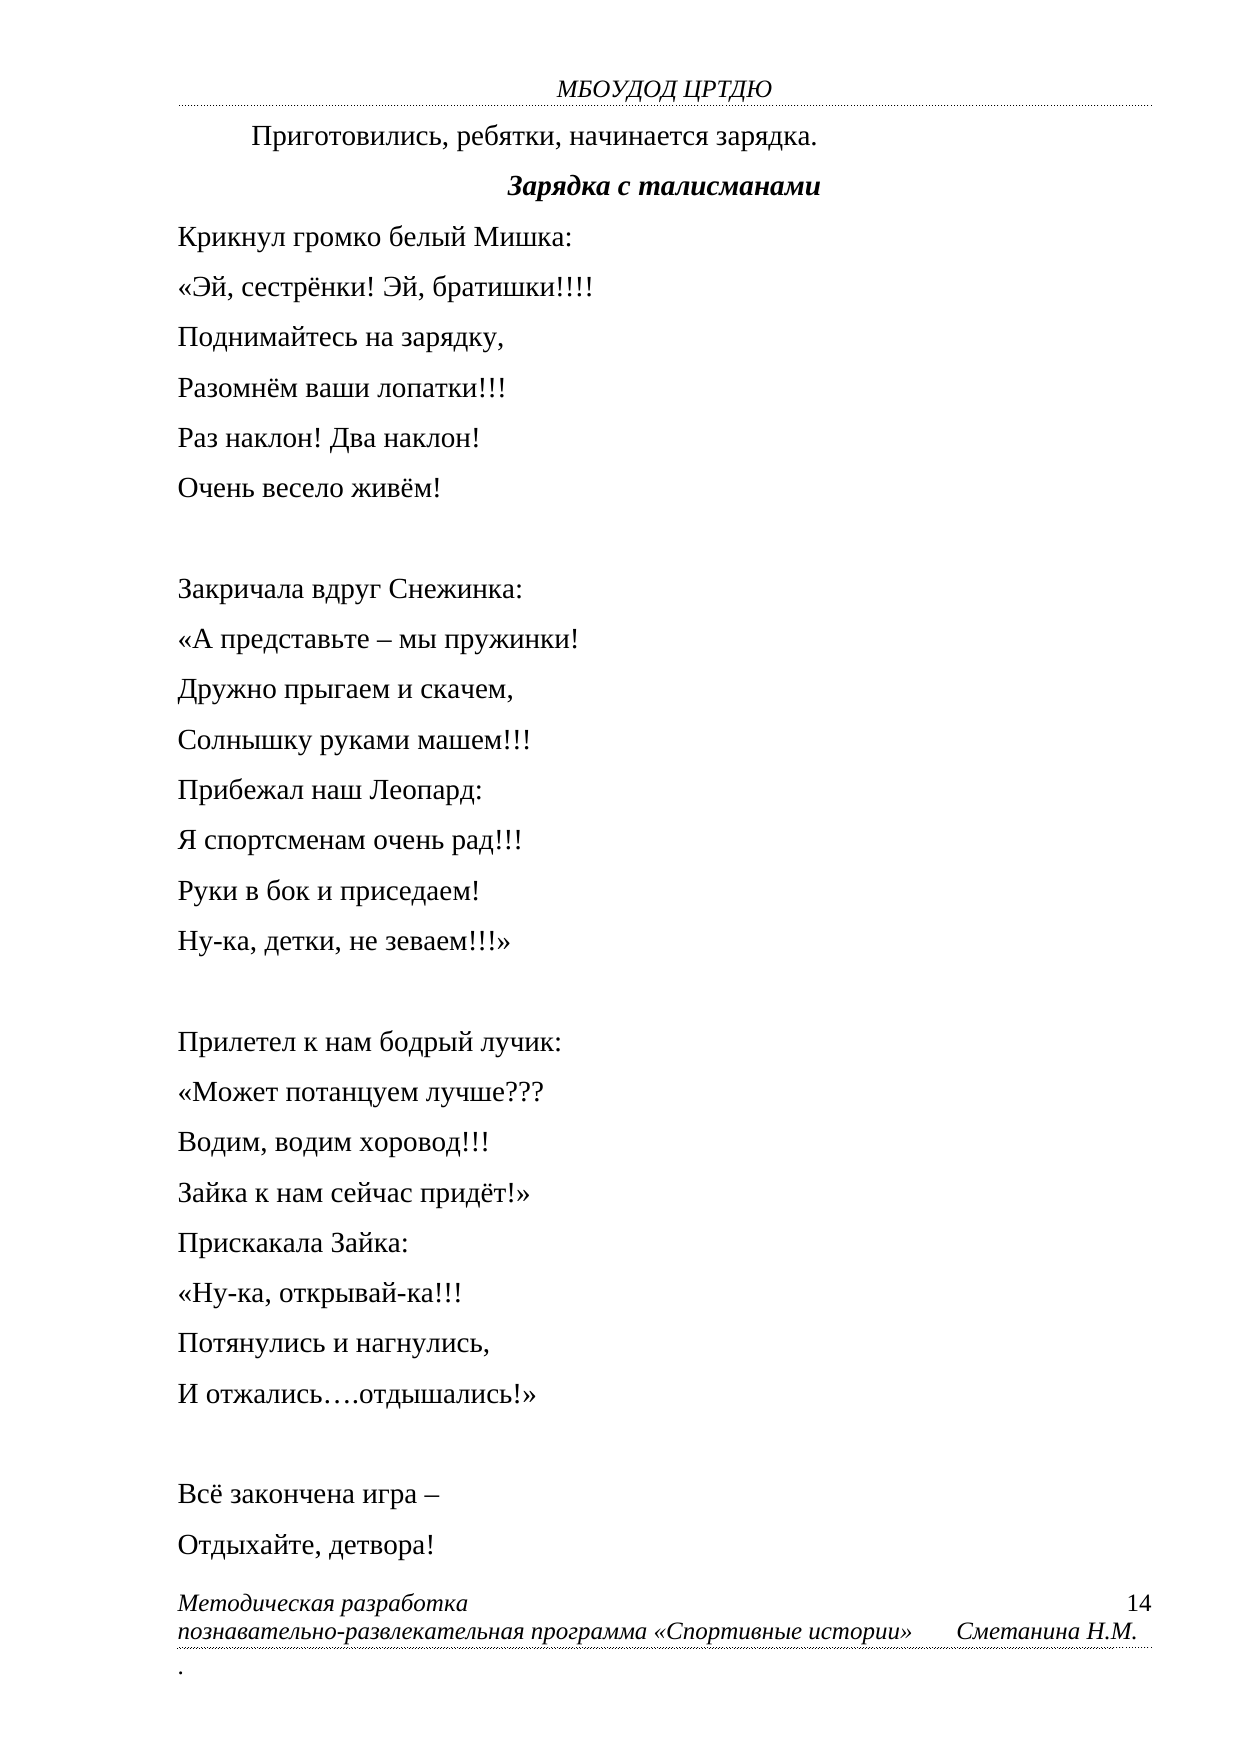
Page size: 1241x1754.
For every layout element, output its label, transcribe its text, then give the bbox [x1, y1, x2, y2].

text Водим, водим хоровод!!! [177, 1124, 1152, 1158]
text Поднимайтесь на зарядку, [177, 319, 1152, 353]
text Всё закончена игра – [177, 1477, 1152, 1510]
text Я спортсменам очень рад!!! [177, 822, 1152, 856]
text Дружно прыгаем и скачем, [177, 672, 1152, 705]
text Разомнём ваши лопатки!!! [177, 370, 1152, 403]
text Зайка к нам сейчас придёт!» [177, 1175, 1152, 1208]
text Приготовились, ребятки, начинается зарядка. [177, 118, 1152, 152]
text «Может потанцуем лучше??? [177, 1074, 1152, 1108]
text Потянулись и нагнулись, [177, 1326, 1152, 1359]
text И отжались….отдышались!» [177, 1376, 1152, 1409]
text Крикнул громко белый Мишка: [177, 219, 1152, 252]
text Прилетел к нам бодрый лучик: [177, 1024, 1152, 1057]
text Раз наклон! Два наклон! [177, 420, 1152, 453]
text «А представьте – мы пружинки! [177, 621, 1152, 655]
text Прибежал наш Леопард: [177, 772, 1152, 806]
text Прискакала Зайка: [177, 1225, 1152, 1258]
text Ну-ка, детки, не зеваем!!!» [177, 923, 1152, 957]
text Солнышку руками машем!!! [177, 722, 1152, 755]
text «Эй, сестрёнки! Эй, братишки!!!! [177, 269, 1152, 303]
text Зарядка с талисманами [177, 168, 1152, 202]
text Отдыхайте, детвора! [177, 1527, 1152, 1560]
text Закричала вдруг Снежинка: [177, 571, 1152, 604]
text Очень весело живём! [177, 470, 1152, 504]
text «Ну-ка, открывай-ка!!! [177, 1275, 1152, 1309]
text Руки в бок и приседаем! [177, 873, 1152, 906]
